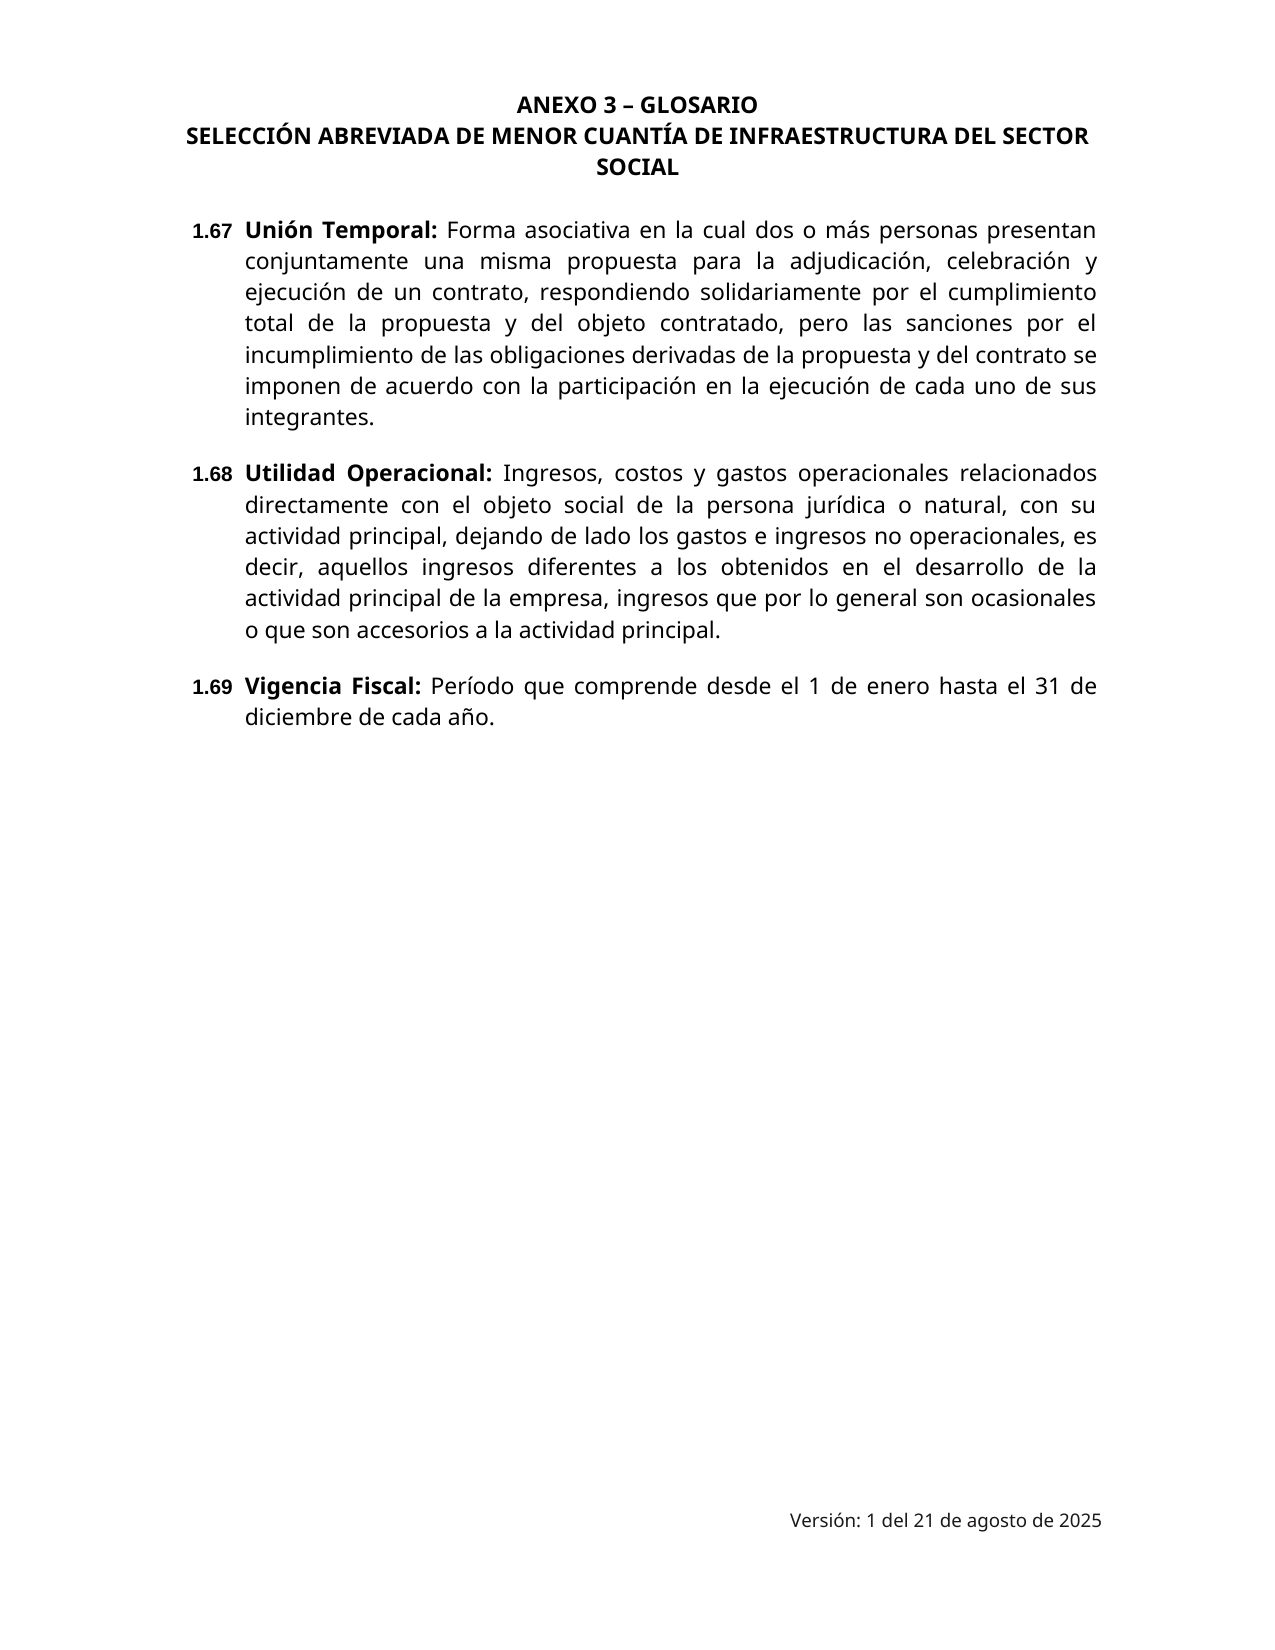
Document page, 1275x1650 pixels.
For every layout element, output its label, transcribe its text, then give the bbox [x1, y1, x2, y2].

list Utilidad Operacional: Ingresos, costos y gastos operacionales relacionados directamente con el objeto social de la persona jurídica o natural, con su actividad principal, dejando de lado los gastos e ingresos no operacionales, es decir, aquellos ingresos diferentes a los obtenidos en el desarrollo de la actividad principal de la empresa, ingresos que por lo general son ocasionales o que son accesorios a la actividad principal. [192, 457, 1098, 645]
list Unión Temporal: Forma asociativa en la cual dos o más personas presentan conjuntamente una misma propuesta para la adjudicación, celebración y ejecución de un contrato, respondiendo solidariamente por el cumplimiento total de la propuesta y del objeto contratado, pero las sanciones por el incumplimiento de las obligaciones derivadas de la propuesta y del contrato se imponen de acuerdo con la participación en la ejecución de cada uno de sus integrantes. [192, 214, 1098, 432]
list Vigencia Fiscal: Período que comprende desde el 1 de enero hasta el 31 de diciembre de cada año. [192, 670, 1098, 732]
